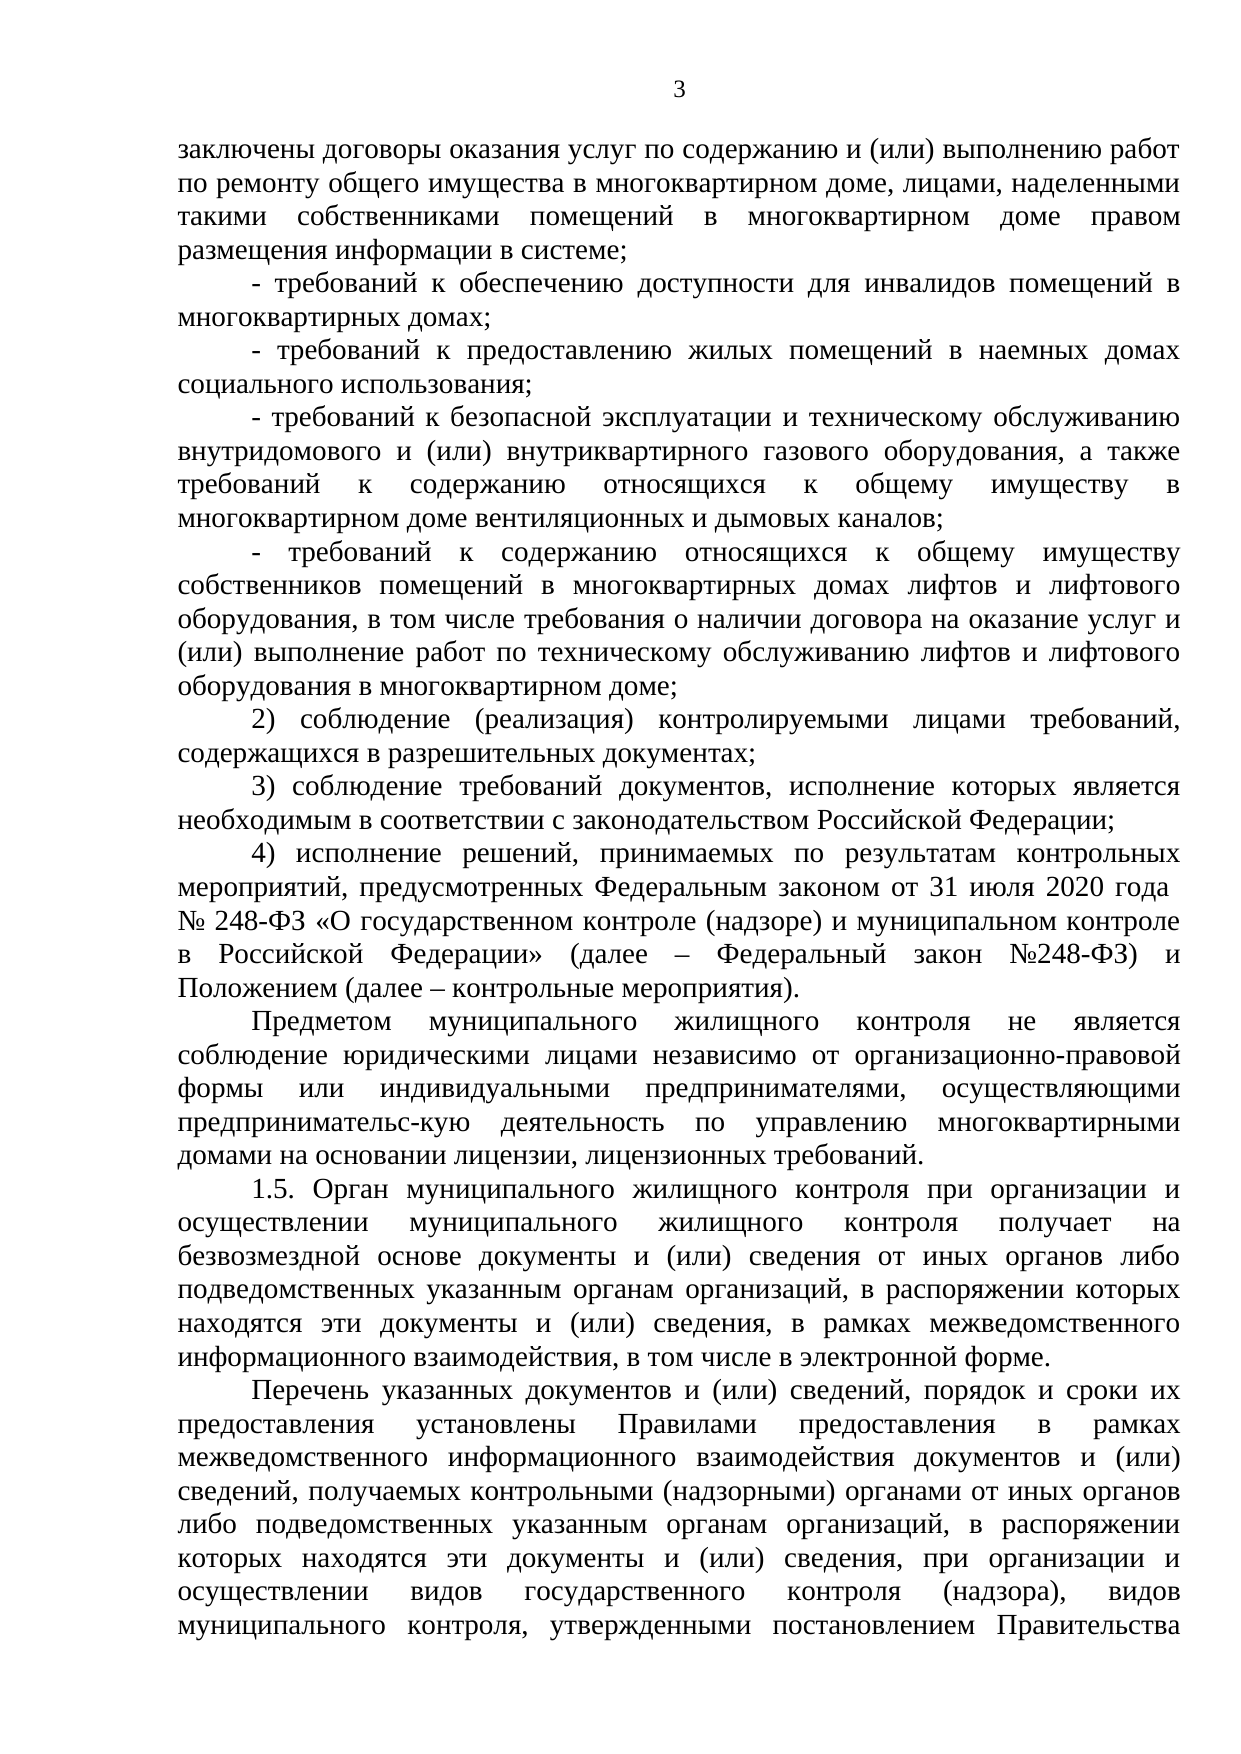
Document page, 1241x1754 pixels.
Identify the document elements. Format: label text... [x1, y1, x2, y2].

text Предметом муниципального жилищного контроля не является соблюдение юридическими лицами независимо от организационно-правовой формы или индивидуальными предпринимателями, осуществляющими предпринимательс-кую деятельность по управлению многоквартирными домами на основании лицензии, лицензионных требований. [177, 1003, 1181, 1171]
text 2) соблюдение (реализация) контролируемыми лицами требований, содержащихся в разрешительных документах; [177, 701, 1181, 768]
text 1.5. Орган муниципального жилищного контроля при организации и осуществлении муниципального жилищного контроля получает на безвозмездной основе документы и (или) сведения от иных органов либо подведомственных указанным органам организаций, в распоряжении которых находятся эти документы и (или) сведения, в рамках межведомственного информационного взаимодействия, в том числе в электронной форме. [177, 1171, 1181, 1372]
text 4) исполнение решений, принимаемых по результатам контрольных мероприятий, предусмотренных Федеральным законом от 31 июля 2020 года № 248-ФЗ «О государственном контроле (надзоре) и муниципальном контроле в Российской Федерации» (далее – Федеральный закон №248-ФЗ) и Положением (далее – контрольные мероприятия). [177, 836, 1181, 1003]
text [177, 1372, 1181, 1641]
text - требований к предоставлению жилых помещений в наемных домах социального использования; [177, 332, 1181, 399]
text - требований к содержанию относящихся к общему имуществу собственников помещений в многоквартирных домах лифтов и лифтового оборудования, в том числе требования о наличии договора на оказание услуг и (или) выполнение работ по техническому обслуживанию лифтов и лифтового оборудования в многоквартирном доме; [177, 534, 1181, 701]
text 3) соблюдение требований документов, исполнение которых является необходимым в соответствии с законодательством Российской Федерации; [177, 768, 1181, 836]
text - требований к обеспечению доступности для инвалидов помещений в многоквартирных домах; [177, 265, 1181, 332]
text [177, 131, 1181, 265]
text - требований к безопасной эксплуатации и техническому обслуживанию внутридомового и (или) внутриквартирного газового оборудования, а также требований к содержанию относящихся к общему имуществу в многоквартирном доме вентиляционных и дымовых каналов; [177, 399, 1181, 534]
